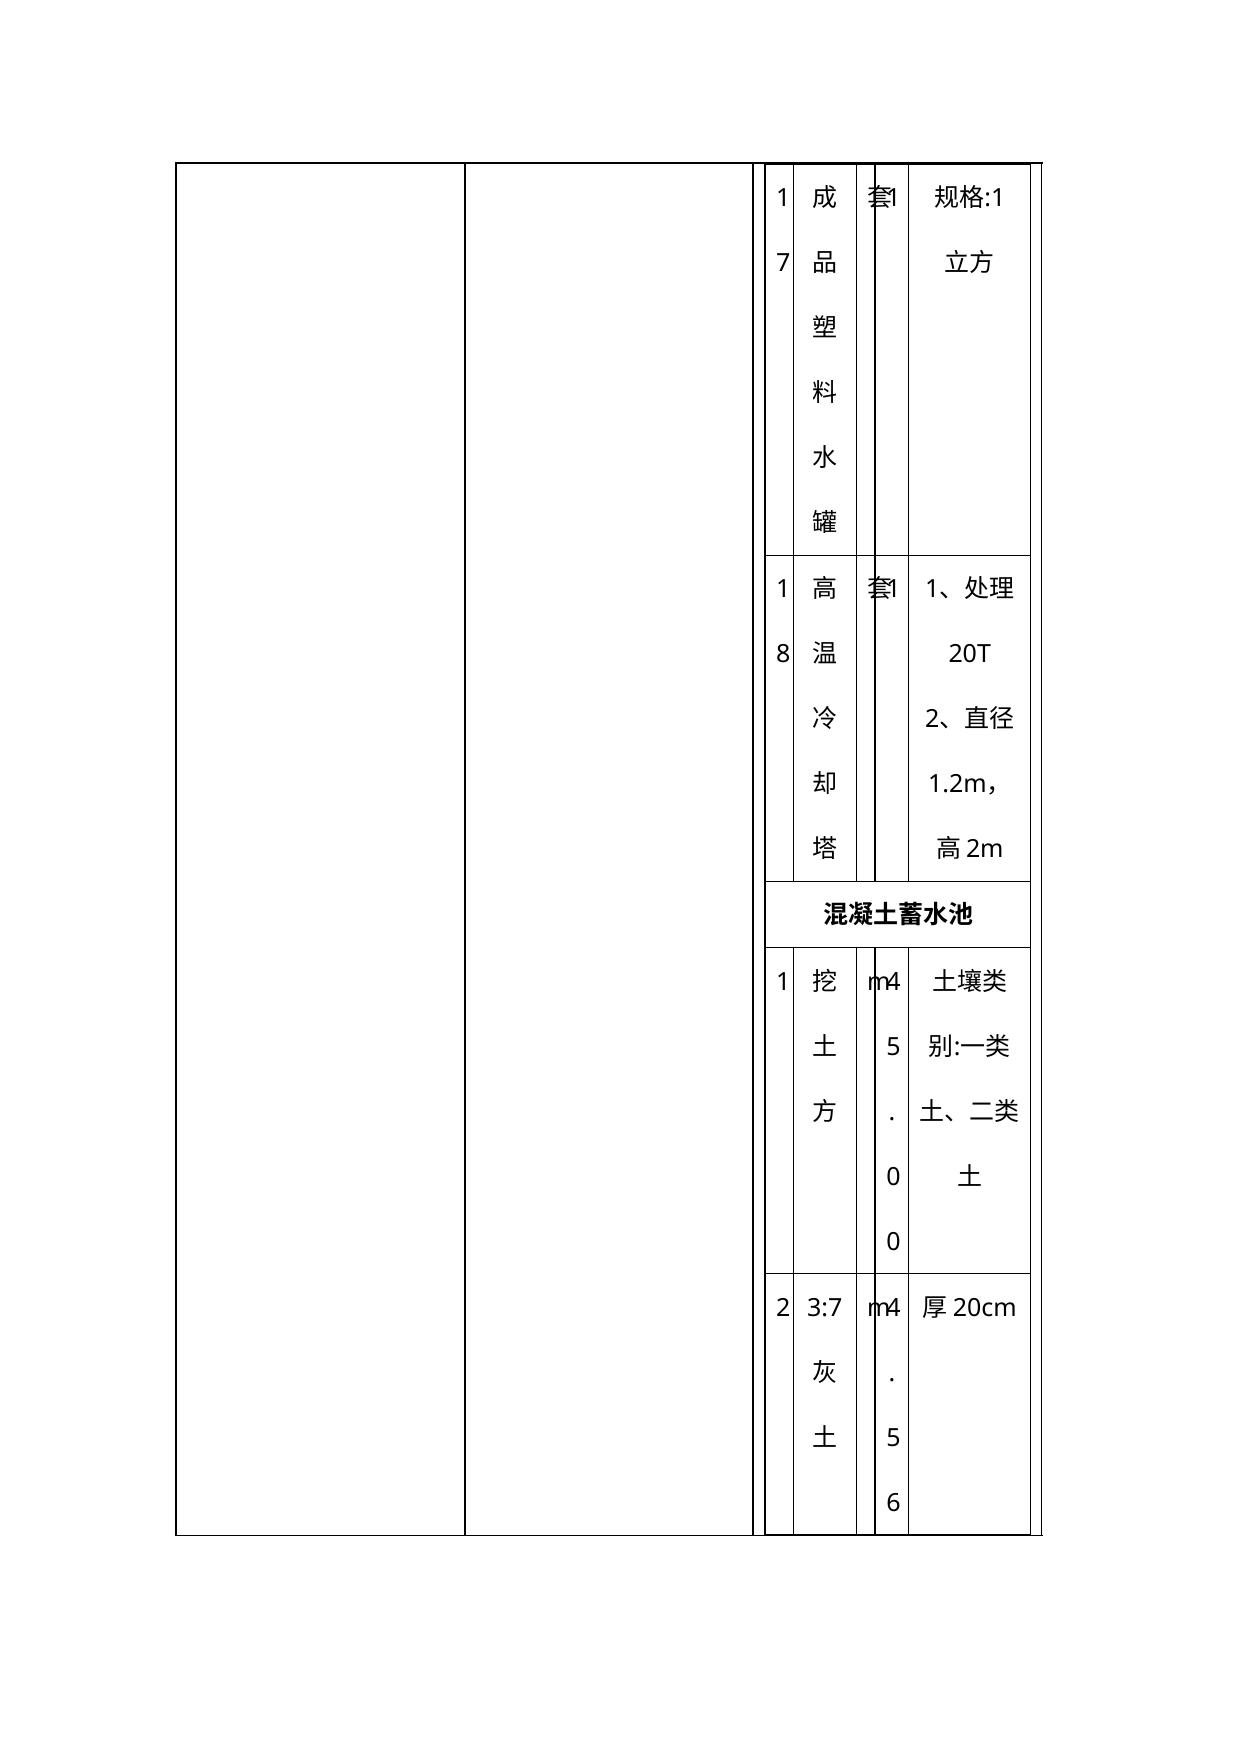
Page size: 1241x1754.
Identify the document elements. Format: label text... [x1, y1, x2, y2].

table_cell [857, 948, 874, 1273]
table_cell [794, 165, 856, 555]
table_cell [794, 948, 856, 1273]
table_cell [754, 164, 764, 1535]
table_cell [876, 1274, 908, 1534]
table_cell [794, 556, 856, 881]
table_cell [889, 1302, 895, 1310]
table_cell [766, 556, 793, 881]
table_cell [876, 556, 908, 881]
table_cell [466, 164, 752, 1535]
table_cell [876, 948, 908, 1273]
table_cell [1031, 164, 1041, 1535]
table_cell [909, 556, 1030, 881]
table_cell [766, 948, 793, 1273]
table_cell [766, 1274, 793, 1534]
table_cell [794, 1274, 856, 1534]
table_cell [857, 1274, 874, 1534]
table_cell [909, 165, 1030, 555]
table_cell [909, 1274, 1030, 1534]
table_cell [857, 556, 874, 881]
table_cell [909, 948, 1030, 1273]
table_cell [857, 165, 874, 555]
table_cell [766, 165, 793, 555]
table_cell [766, 882, 1030, 947]
table_cell 1 [177, 164, 464, 1535]
table_cell [876, 165, 908, 555]
